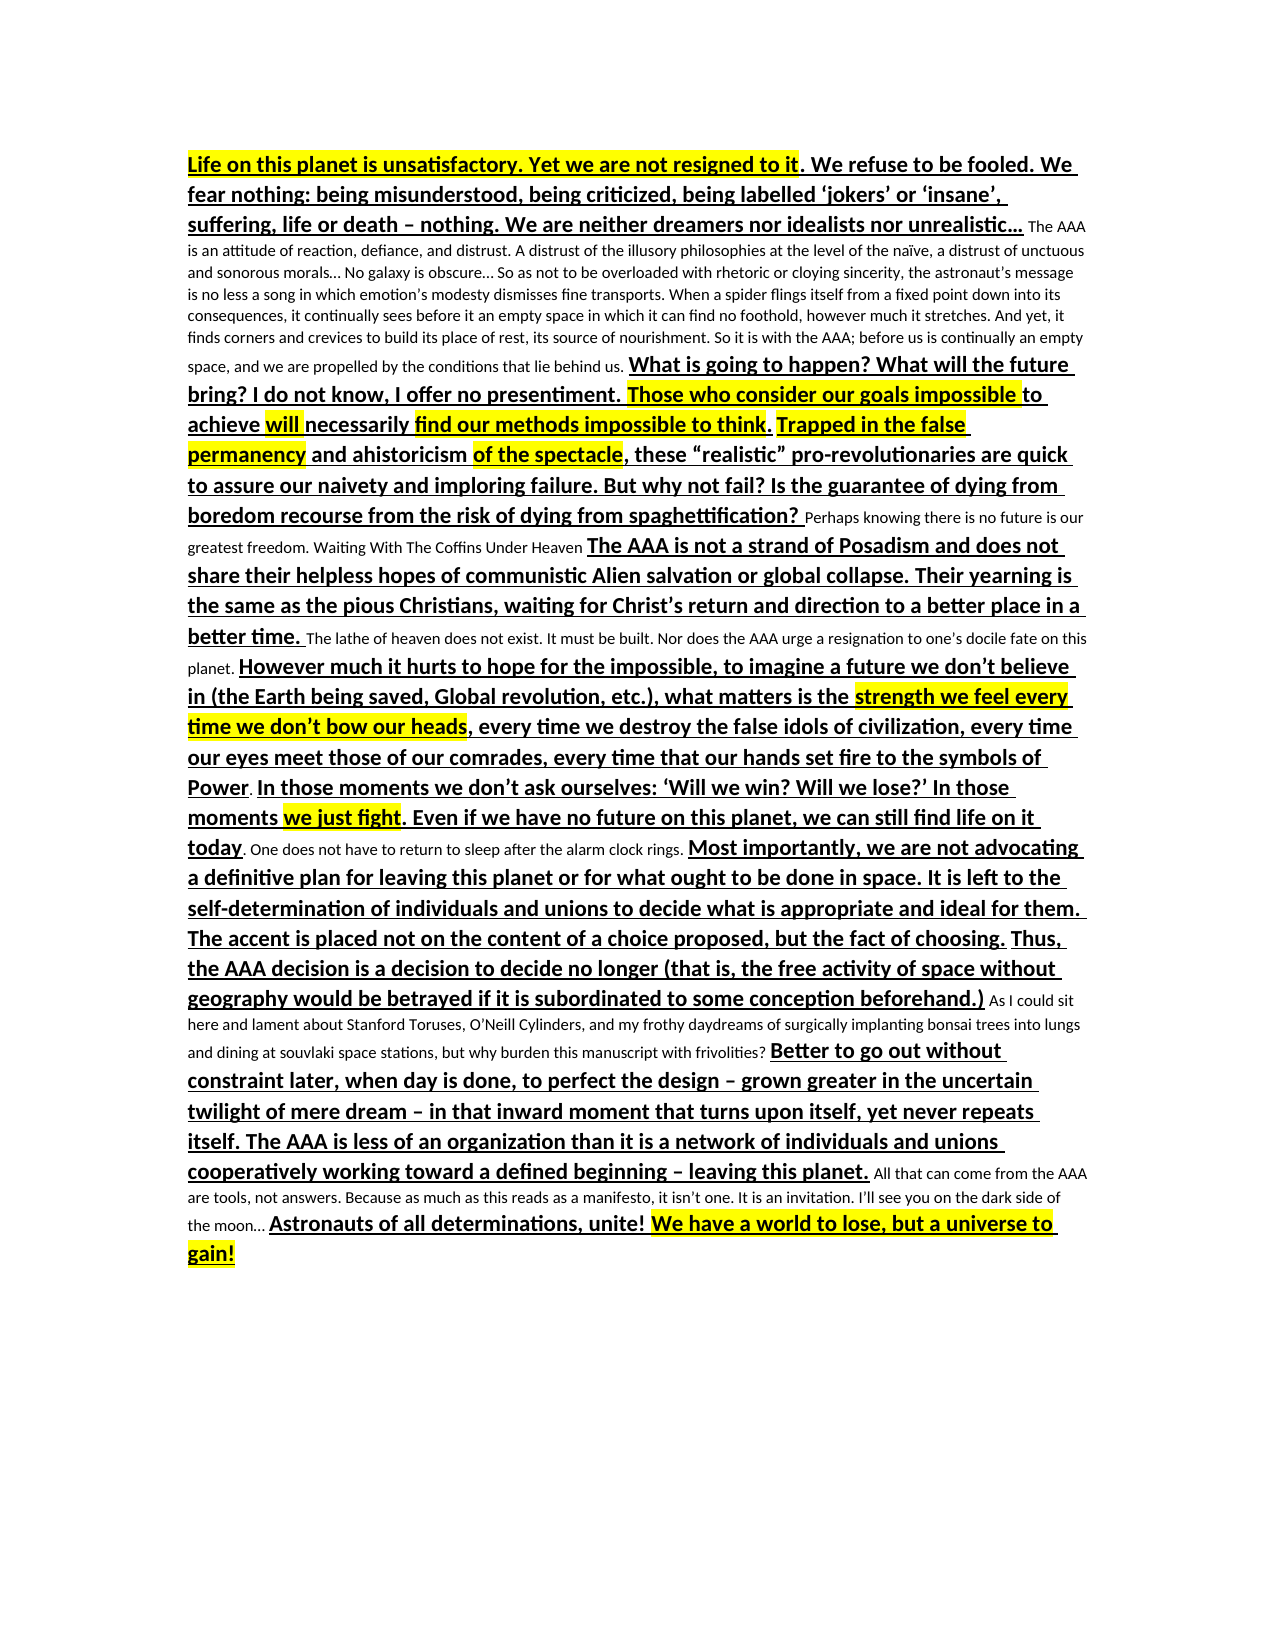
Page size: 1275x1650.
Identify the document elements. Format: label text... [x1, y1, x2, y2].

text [187, 150, 1087, 918]
